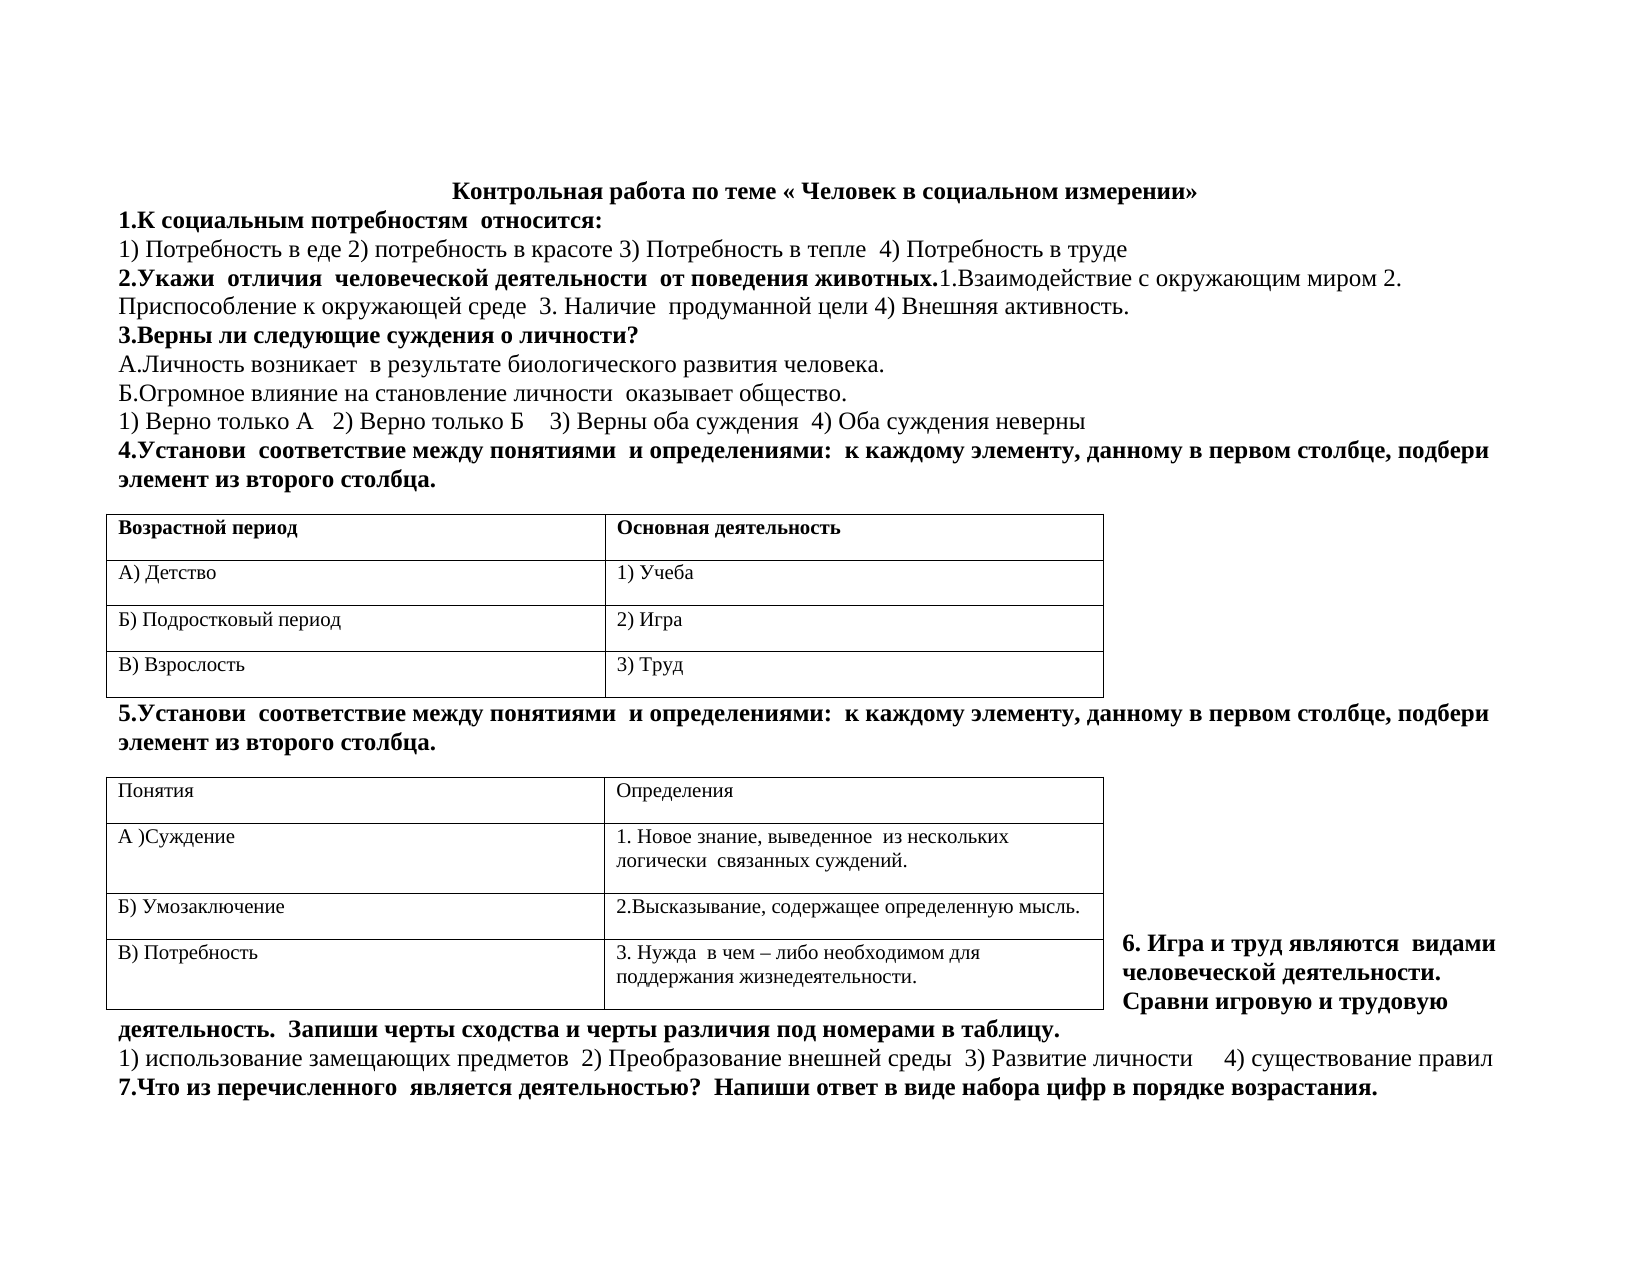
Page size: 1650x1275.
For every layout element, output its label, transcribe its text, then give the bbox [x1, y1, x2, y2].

table_cell 2.Высказывание, содержащее определенную мысль. [605, 894, 1103, 938]
text 4.Установи соответствие между понятиями и определениями: к каждому элементу, данному в первом столбце, подбери элемент из второго столбца. [118, 435, 1532, 493]
table_cell 1) Учеба [606, 561, 1103, 605]
text Б.Огромное влияние на становление личности оказывает общество. [118, 378, 1532, 406]
table_header Основная деятельность [606, 515, 1103, 559]
table_header Определения [605, 778, 1103, 823]
text Контрольная работа по теме « Человек в социальном измерении» [118, 176, 1532, 205]
text 1.К социальным потребностям относится: [118, 205, 1532, 234]
table_cell 3) Труд [606, 652, 1103, 697]
table_header Возрастной период [107, 515, 605, 559]
text А.Личность возникает в результате биологического развития человека. [118, 349, 1532, 378]
table_cell 3. Нужда в чем – либо необходимом для поддержания жизнедеятельности. [605, 940, 1103, 1008]
text 6. Игра и труд являются видами человеческой деятельности. Сравни игровую и трудовую деятельность. Запиши черты сходства и черты различия под номерами в таблицу. [118, 928, 1532, 1043]
table_cell 2) Игра [606, 606, 1103, 651]
table_header Понятия [107, 778, 604, 823]
table_cell А )Суждение [107, 824, 604, 893]
text 2.Укажи отличия человеческой деятельности от поведения животных.1.Взаимодействие с окружающим миром 2. Приспособление к окружающей среде 3. Наличие продуманной цели 4) Внешняя активность. [118, 263, 1532, 320]
table_cell А) Детство [107, 561, 605, 605]
text 1) Верно только А 2) Верно только Б 3) Верны оба суждения 4) Оба суждения неверны [118, 406, 1532, 435]
text 7.Что из перечисленного является деятельностью? Напиши ответ в виде набора цифр в порядке возрастания. [118, 1072, 1532, 1101]
table_cell Б) Умозаключение [107, 894, 604, 938]
table_cell 1. Новое знание, выведенное из нескольких логически связанных суждений. [605, 824, 1103, 893]
table_cell В) Потребность [107, 940, 604, 1008]
table_cell Б) Подростковый период [107, 606, 605, 651]
text 3.Верны ли следующие суждения о личности? [118, 320, 1532, 349]
text 1) использование замещающих предметов 2) Преобразование внешней среды 3) Развитие личности 4) существование правил [118, 1043, 1532, 1072]
table_cell В) Взрослость [107, 652, 605, 697]
text 5.Установи соответствие между понятиями и определениями: к каждому элементу, данному в первом столбце, подбери элемент из второго столбца. [118, 698, 1532, 756]
text 1) Потребность в еде 2) потребность в красоте 3) Потребность в тепле 4) Потребность в труде [118, 234, 1532, 263]
